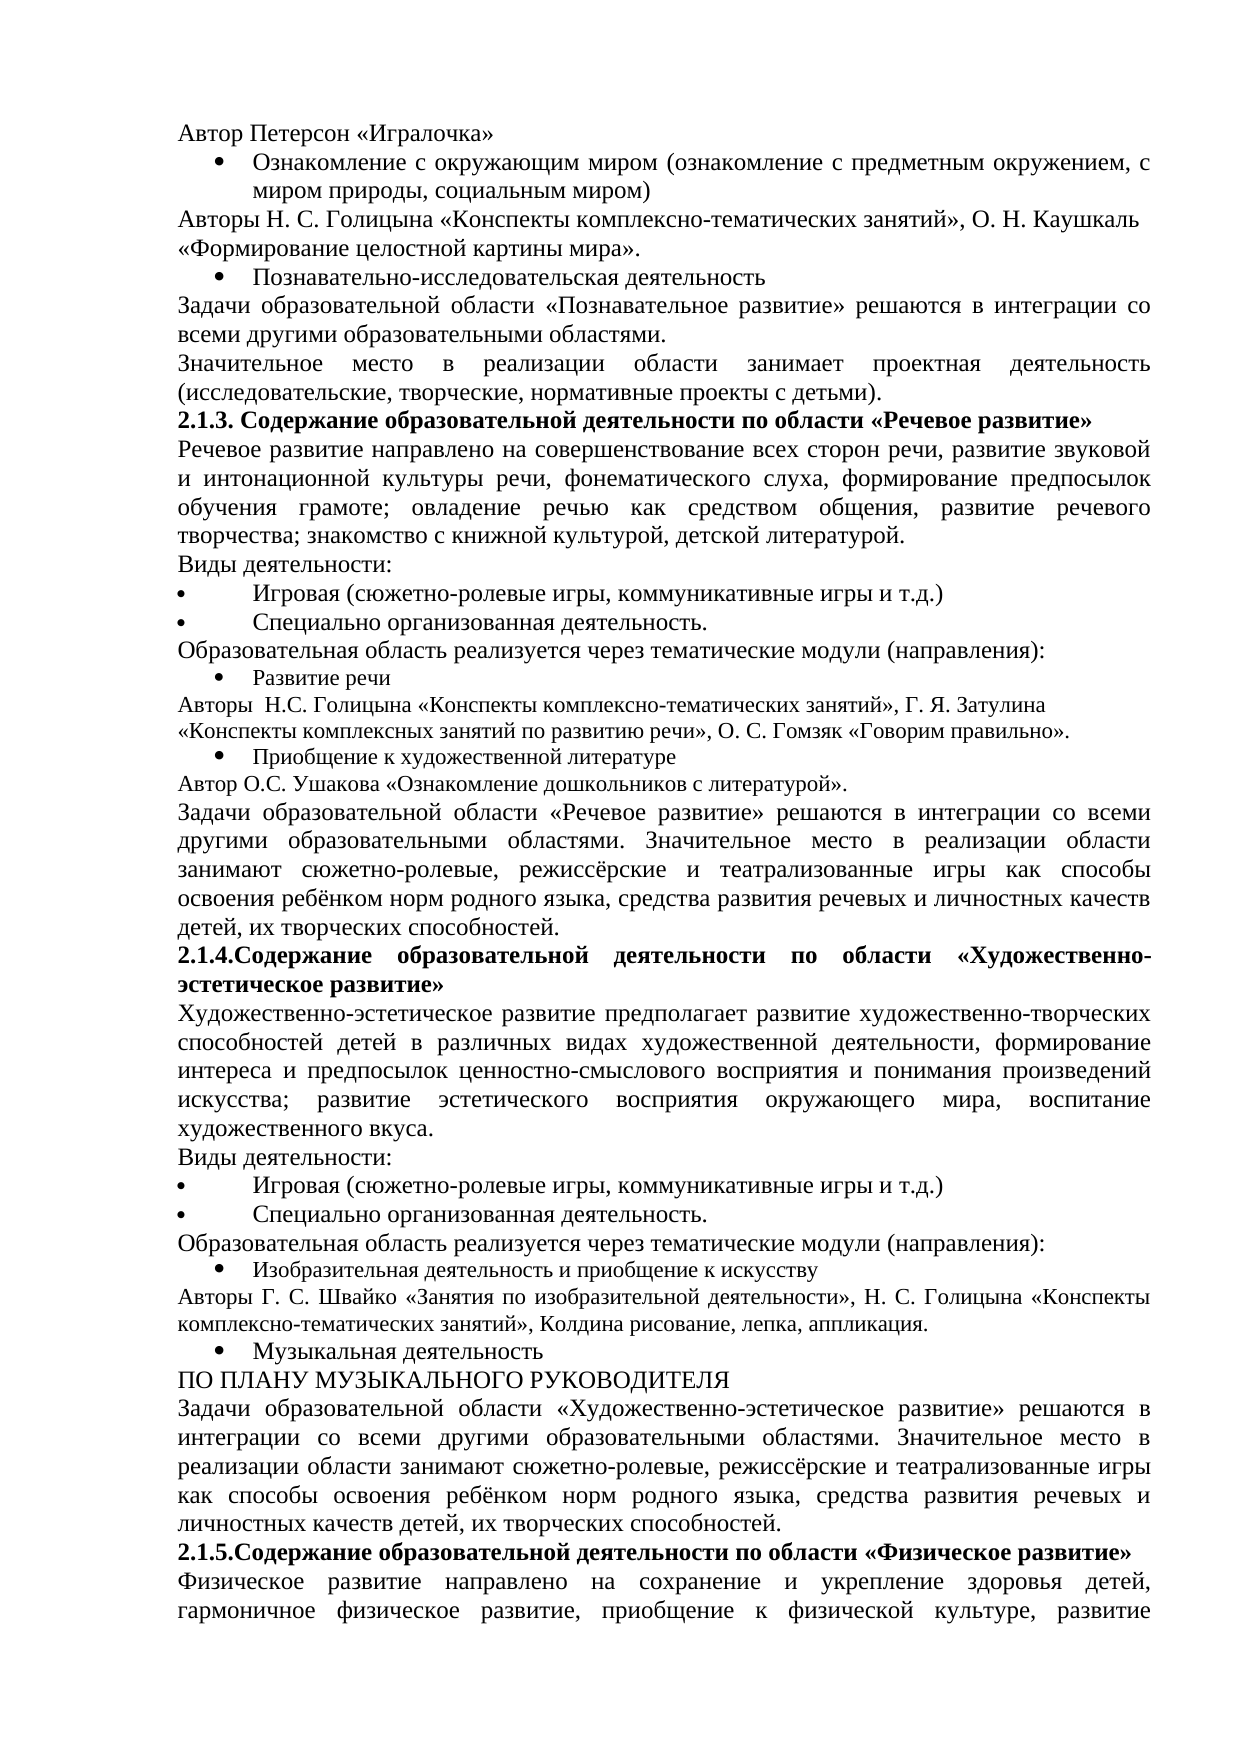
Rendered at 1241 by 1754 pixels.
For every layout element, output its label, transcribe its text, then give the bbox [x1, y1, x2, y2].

list Игровая (сюжетно-ролевые игры, коммуникативные игры и т.д.) [177, 578, 1152, 607]
subtitle Развитие речи [215, 664, 1152, 691]
subtitle Значительное место в реализации области занимает проектная деятельность (исследовательские, творческие, нормативные проекты с детьми). [177, 348, 1152, 406]
subtitle 2.1.4.Содержание образовательной деятельности по области «Художественно-эстетическое развитие» [177, 940, 1152, 998]
subtitle Задачи образовательной области «Художественно-эстетическое развитие» решаются в интеграции со всеми другими образовательными областями. Значительное место в реализации области занимают сюжетно-ролевые, режиссёрские и театрализованные игры как способы освоения ребёнком норм родного языка, средства развития речевых и личностных качеств детей, их творческих способностей. [177, 1393, 1152, 1537]
subtitle Приобщение к художественной литературе [215, 743, 1152, 770]
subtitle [177, 1566, 1152, 1623]
list Познавательно-исследовательская деятельность [215, 262, 1152, 291]
text Авторы Н. С. Голицына «Конспекты комплексно-тематических занятий», О. Н. Каушкаль «Формирование целостной картины мира». [177, 204, 1152, 262]
text Образовательная область реализуется через тематические модули (направления): [177, 1228, 1152, 1257]
text Автор Петерсон «Игралочка» [177, 118, 1152, 147]
list Ознакомление с окружающим миром (ознакомление с предметным окружением, с миром природы, социальным миром) [215, 147, 1152, 204]
text Образовательная область реализуется через тематические модули (направления): [177, 636, 1152, 664]
text 2.1.3. Содержание образовательной деятельности по области «Речевое развитие» [177, 406, 1152, 434]
subtitle Задачи образовательной области «Речевое развитие» решаются в интеграции со всеми другими образовательными областями. Значительное место в реализации области занимают сюжетно-ролевые, режиссёрские и театрализованные игры как способы освоения ребёнком норм родного языка, средства развития речевых и личностных качеств детей, их творческих способностей. [177, 797, 1152, 940]
subtitle Авторы Н.С. Голицына «Конспекты комплексно-тематических занятий», Г. Я. Затулина «Конспекты комплексных занятий по развитию речи», О. С. Гомзяк «Говорим правильно». [177, 691, 1152, 743]
subtitle ПО ПЛАНУ МУЗЫКАЛЬНОГО РУКОВОДИТЕЛЯ [177, 1365, 1152, 1393]
subtitle Музыкальная деятельность [215, 1336, 1152, 1365]
subtitle Задачи образовательной области «Познавательное развитие» решаются в интеграции со всеми другими образовательными областями. [177, 291, 1152, 348]
text Виды деятельности: [177, 549, 1152, 578]
subtitle Автор О.С. Ушакова «Ознакомление дошкольников с литературой». [177, 770, 1152, 797]
list Специально организованная деятельность. [177, 1199, 1152, 1228]
list Специально организованная деятельность. [177, 607, 1152, 636]
list Игровая (сюжетно-ролевые игры, коммуникативные игры и т.д.) [177, 1170, 1152, 1199]
subtitle Речевое развитие направлено на совершенствование всех сторон речи, развитие звуковой и интонационной культуры речи, фонематического слуха, формирование предпосылок обучения грамоте; овладение речью как средством общения, развитие речевого творчества; знакомство с книжной культурой, детской литературой. [177, 434, 1152, 549]
subtitle 2.1.5.Содержание образовательной деятельности по области «Физическое развитие» [177, 1537, 1152, 1566]
subtitle Авторы Г. С. Швайко «Занятия по изобразительной деятельности», Н. С. Голицына «Конспекты комплексно-тематических занятий», Колдина рисование, лепка, аппликация. [177, 1283, 1152, 1336]
subtitle Изобразительная деятельность и приобщение к искусству [215, 1257, 1152, 1283]
text Виды деятельности: [177, 1142, 1152, 1170]
subtitle Художественно-эстетическое развитие предполагает развитие художественно-творческих способностей детей в различных видах художественной деятельности, формирование интереса и предпосылок ценностно-смыслового восприятия и понимания произведений искусства; развитие эстетического восприятия окружающего мира, воспитание художественного вкуса. [177, 998, 1152, 1142]
